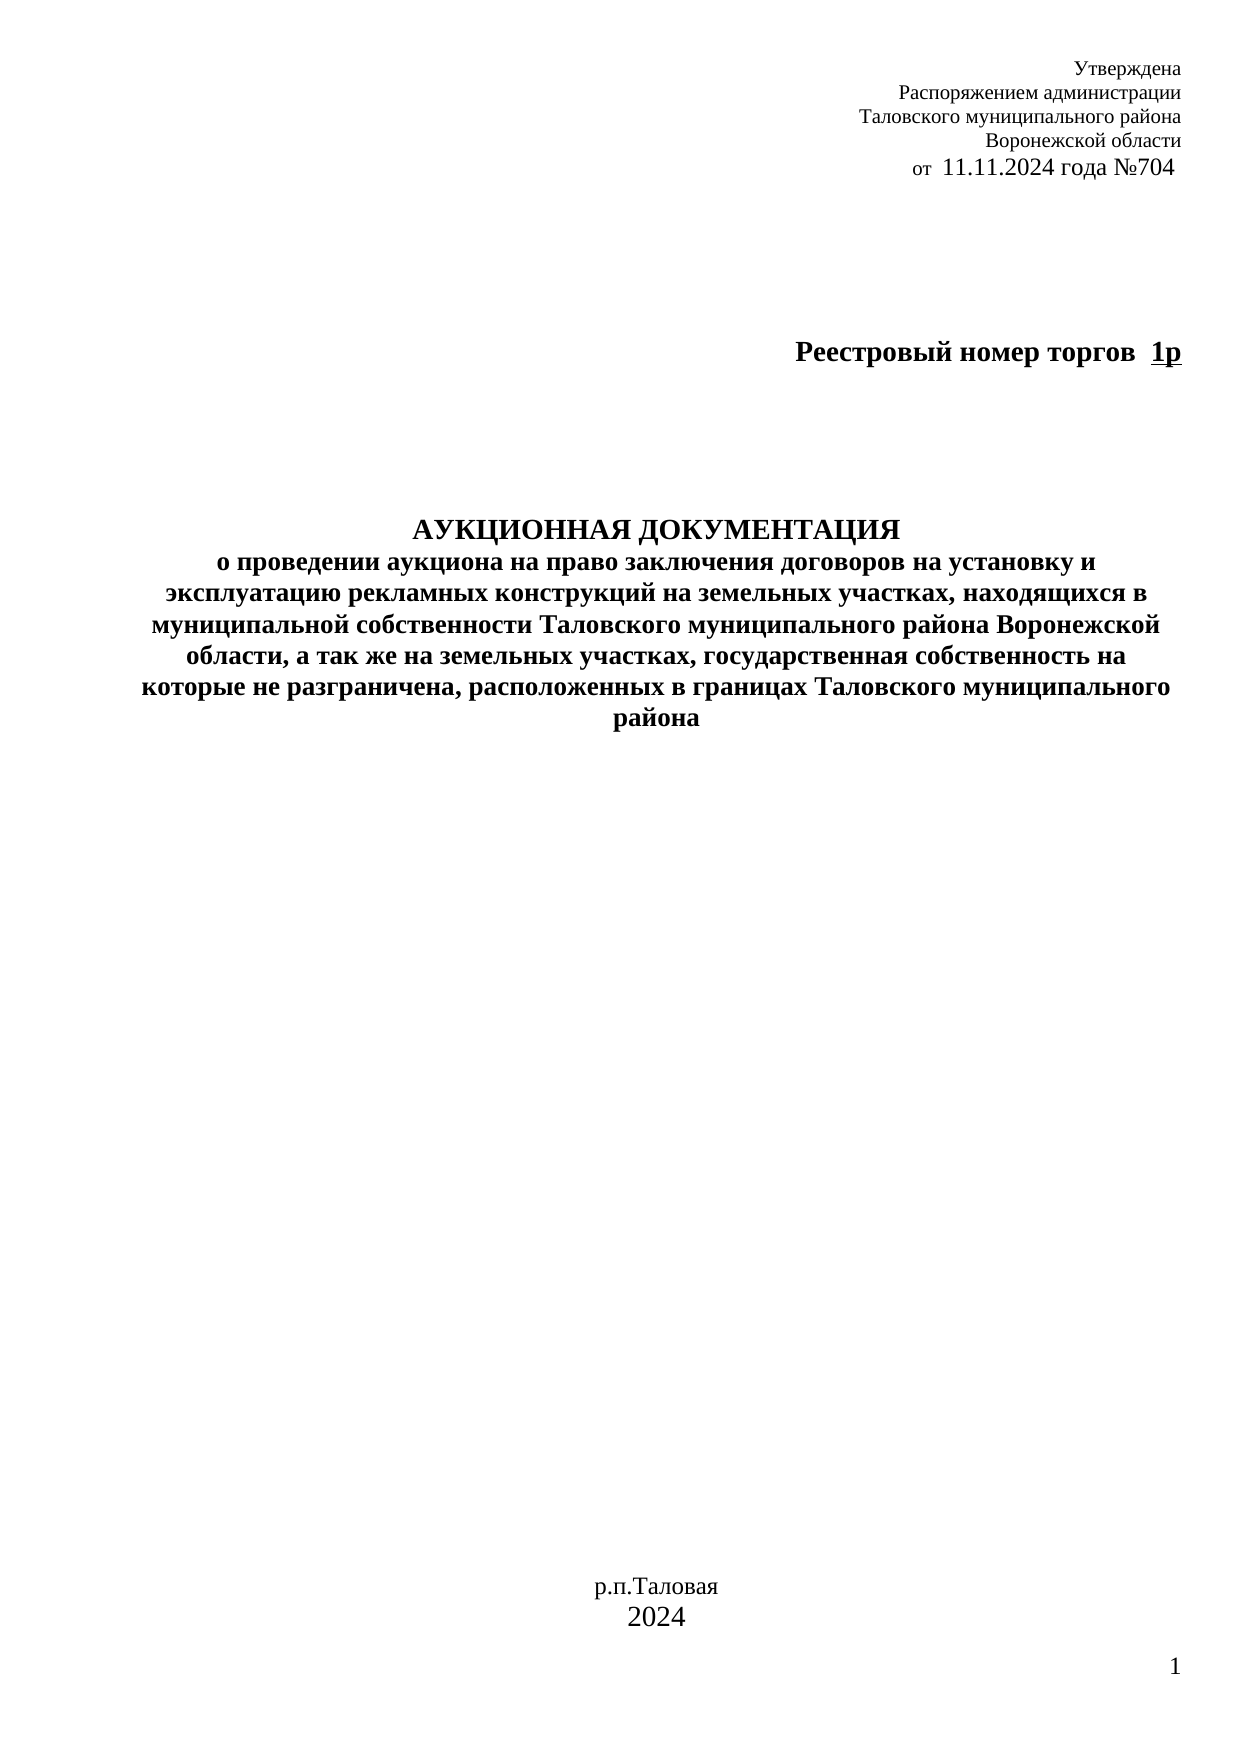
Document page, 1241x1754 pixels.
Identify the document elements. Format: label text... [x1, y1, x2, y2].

text от 11.11.2024 года №704 [131, 152, 1181, 181]
text Таловского муниципального района [131, 104, 1181, 128]
text о проведении аукциона на право заключения договоров на установку и эксплуатацию рекламных конструкций на земельных участках, находящихся в муниципальной собственности Таловского муниципального района Воронежской области, а так же на земельных участках, государственная собственность на которые не разграничена, расположенных в границах Таловского муниципального района [131, 545, 1181, 732]
text 2024 [131, 1599, 1181, 1633]
text Утверждена [131, 56, 1181, 80]
text АУКЦИОННАЯ ДОКУМЕНТАЦИЯ [131, 512, 1181, 545]
text Реестровый номер торгов 1р [131, 334, 1181, 368]
text Воронежской области [131, 128, 1181, 152]
text р.п.Таловая [131, 1571, 1181, 1599]
text Распоряжением администрации [131, 80, 1181, 104]
